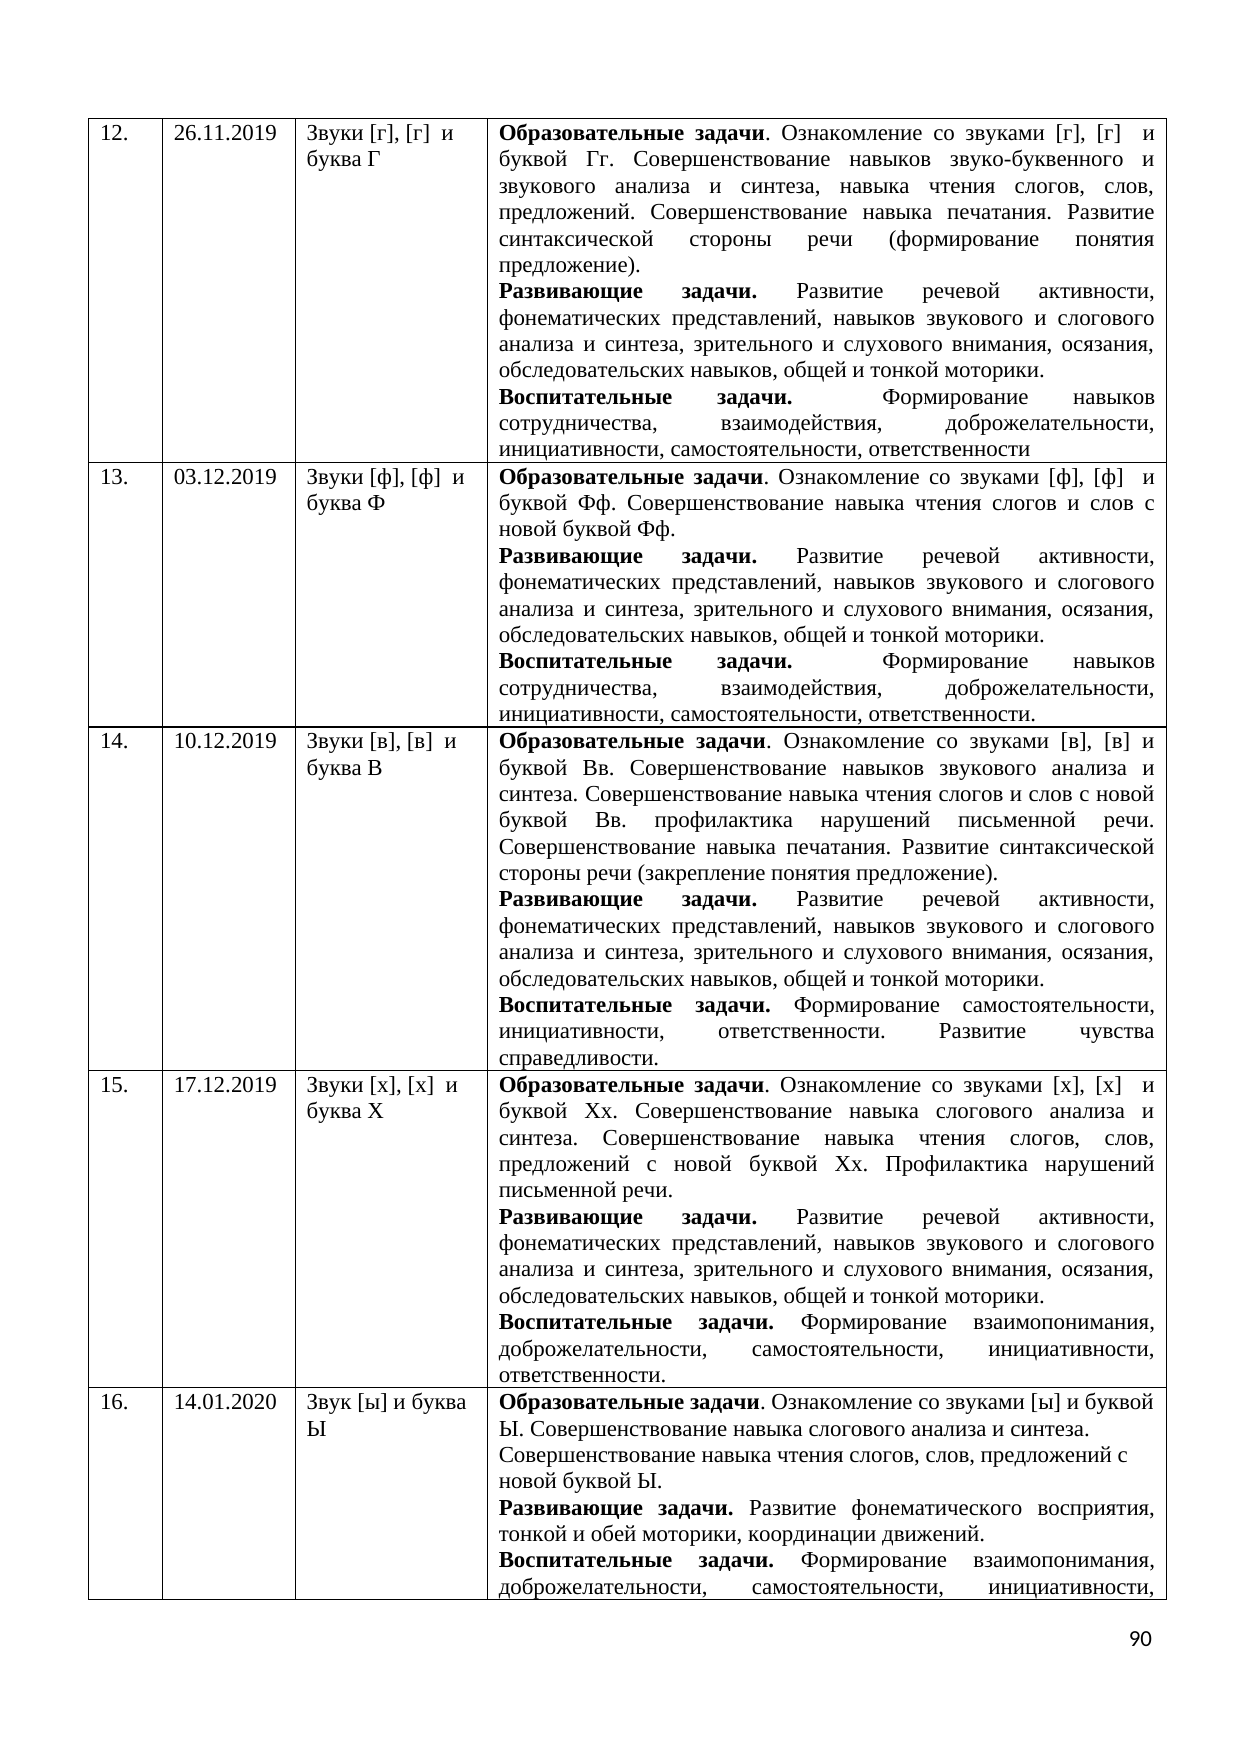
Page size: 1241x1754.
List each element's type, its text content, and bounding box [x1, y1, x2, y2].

table_cell 26.11.2019 [163, 119, 295, 462]
table_cell 10.12.2019 [163, 728, 295, 1070]
table_cell Образовательные задачи. Ознакомление со звуками [в], [в] и буквой Вв. Совершенствование навыков звукового анализа и синтеза. Совершенствование навыка чтения слогов и слов с новой буквой Вв. профилактика нарушений письменной речи. Совершенствование навыка печатания. Развитие синтаксической стороны речи (закрепление понятия предложение). Развивающие задачи. Развитие речевой активности, фонематических представлений, навыков звукового и слогового анализа и синтеза, зрительного и слухового внимания, осязания, обследовательских навыков, общей и тонкой моторики. Воспитательные задачи. Формирование самостоятельности, инициативности, ответственности. Развитие чувства справедливости. [488, 728, 1166, 1070]
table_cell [488, 1388, 1166, 1599]
table_cell 16. [89, 1388, 162, 1599]
table_cell 14. [89, 728, 162, 1070]
table_cell 17.12.2019 [163, 1071, 295, 1387]
table_cell Образовательные задачи. Ознакомление со звуками [г], [г] и буквой Гг. Совершенствование навыков звуко-буквенного и звукового анализа и синтеза, навыка чтения слогов, слов, предложений. Совершенствование навыка печатания. Развитие синтаксической стороны речи (формирование понятия предложение). Развивающие задачи. Развитие речевой активности, фонематических представлений, навыков звукового и слогового анализа и синтеза, зрительного и слухового внимания, осязания, обследовательских навыков, общей и тонкой моторики. Воспитательные задачи. Формирование навыков сотрудничества, взаимодействия, доброжелательности, инициативности, самостоятельности, ответственности [488, 119, 1166, 462]
table_cell Образовательные задачи. Ознакомление со звуками [ф], [ф] и буквой Фф. Совершенствование навыка чтения слогов и слов с новой буквой Фф. Развивающие задачи. Развитие речевой активности, фонематических представлений, навыков звукового и слогового анализа и синтеза, зрительного и слухового внимания, осязания, обследовательских навыков, общей и тонкой моторики. Воспитательные задачи. Формирование навыков сотрудничества, взаимодействия, доброжелательности, инициативности, самостоятельности, ответственности. [488, 463, 1166, 726]
table_cell 03.12.2019 [163, 463, 295, 726]
table_cell Звуки [г], [г] и буква Г [296, 119, 487, 462]
table_cell 12. [89, 119, 162, 462]
table_cell Звуки [в], [в] и буква В [296, 728, 487, 1070]
table_cell 13. [89, 463, 162, 726]
table_cell 14.01.2020 [163, 1388, 295, 1599]
table_cell 15. [89, 1071, 162, 1387]
table_cell Звук [ы] и буква Ы [296, 1388, 487, 1599]
table_cell Образовательные задачи. Ознакомление со звуками [х], [х] и буквой Хх. Совершенствование навыка слогового анализа и синтеза. Совершенствование навыка чтения слогов, слов, предложений с новой буквой Хх. Профилактика нарушений письменной речи. Развивающие задачи. Развитие речевой активности, фонематических представлений, навыков звукового и слогового анализа и синтеза, зрительного и слухового внимания, осязания, обследовательских навыков, общей и тонкой моторики. Воспитательные задачи. Формирование взаимопонимания, доброжелательности, самостоятельности, инициативности, ответственности. [488, 1071, 1166, 1387]
table_cell Звуки [ф], [ф] и буква Ф [296, 463, 487, 726]
table_cell Звуки [х], [х] и буква Х [296, 1071, 487, 1387]
